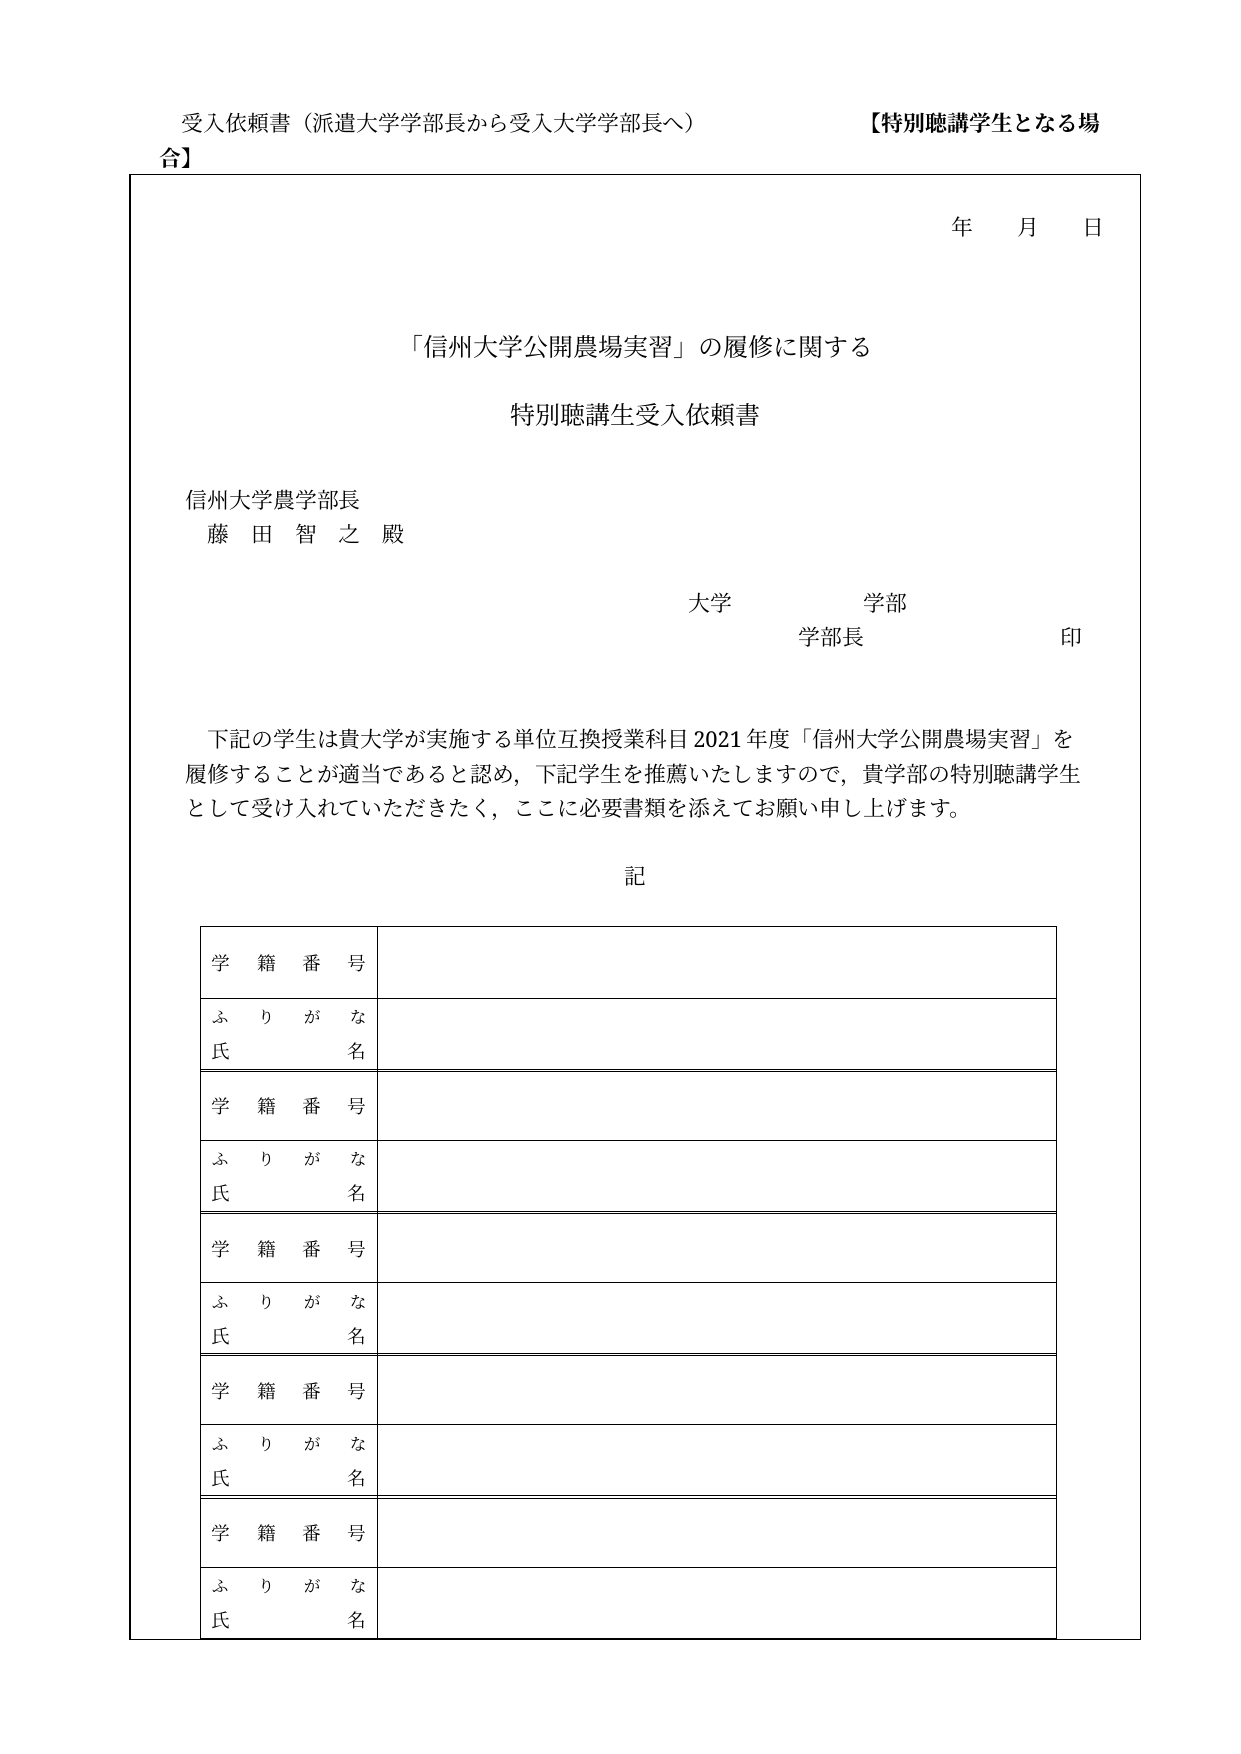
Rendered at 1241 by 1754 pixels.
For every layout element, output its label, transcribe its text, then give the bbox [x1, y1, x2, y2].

text 受入依頼書（派遣大学学部長から受入大学学部長へ） 【特別聴講学生となる場合】 [159, 105, 1140, 173]
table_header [131, 175, 1140, 1639]
